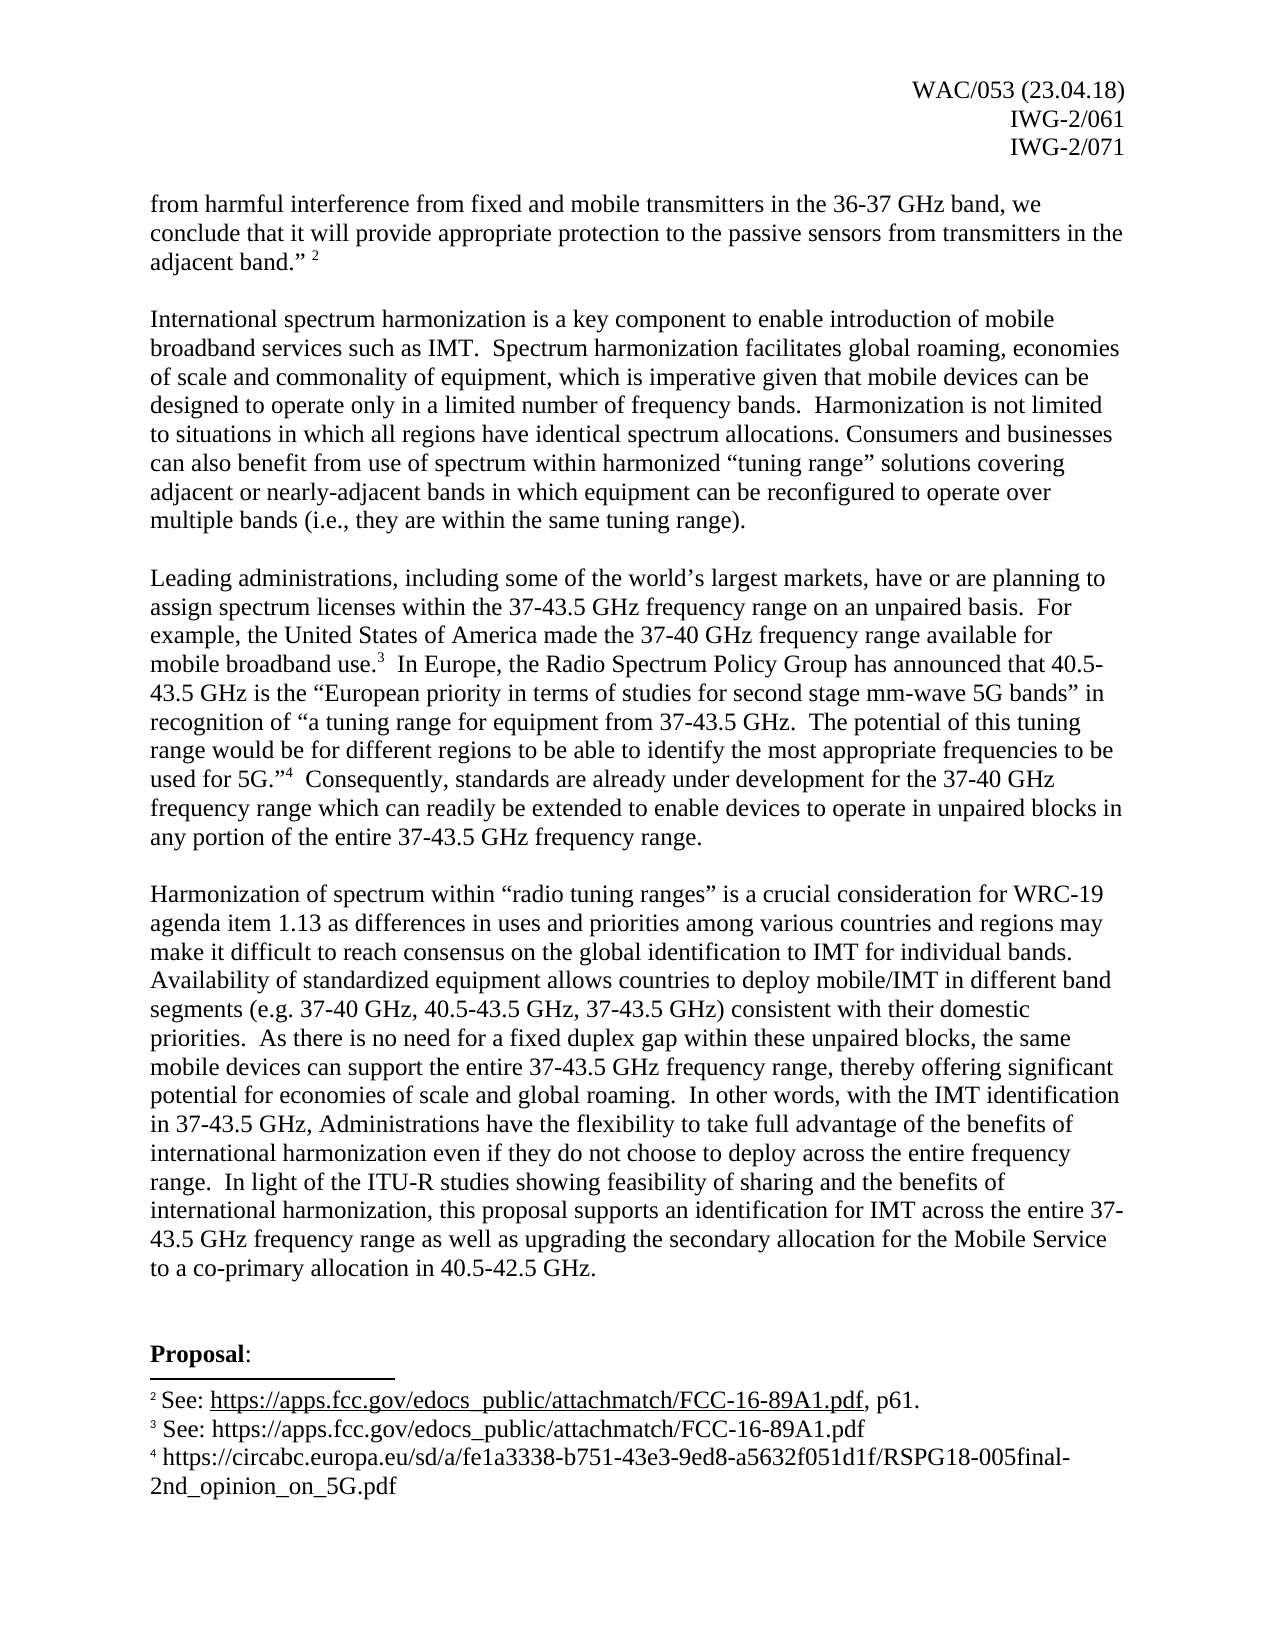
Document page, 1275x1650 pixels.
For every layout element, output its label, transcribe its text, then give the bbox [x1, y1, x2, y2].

text Leading administrations, including some of the world’s largest markets, have or are planning to assign spectrum licenses within the 37-43.5 GHz frequency range on an unpaired basis. For example, the United States of America made the 37-40 GHz frequency range available for mobile broadband use. In Europe, the Radio Spectrum Policy Group has announced that 40.5-43.5 GHz is the “European priority in terms of studies for second stage mm-wave 5G bands” in recognition of “a tuning range for equipment from 37-43.5 GHz. The potential of this tuning range would be for different regions to be able to identify the most appropriate frequencies to be used for 5G.” Consequently, standards are already under development for the 37-40 GHz frequency range which can readily be extended to enable devices to operate in unpaired blocks in any portion of the entire 37-43.5 GHz frequency range. [150, 563, 1125, 851]
text Proposal: [150, 1339, 1125, 1368]
text International spectrum harmonization is a key component to enable introduction of mobile broadband services such as IMT. Spectrum harmonization facilitates global roaming, economies of scale and commonality of equipment, which is imperative given that mobile devices can be designed to operate only in a limited number of frequency bands. Harmonization is not limited to situations in which all regions have identical spectrum allocations. Consumers and businesses can also benefit from use of spectrum within harmonized “tuning range” solutions covering adjacent or nearly-adjacent bands in which equipment can be reconfigured to operate over multiple bands (i.e., they are within the same tuning range). [150, 304, 1125, 534]
text Harmonization of spectrum within “radio tuning ranges” is a crucial consideration for WRC-19 agenda item 1.13 as differences in uses and priorities among various countries and regions may make it difficult to reach consensus on the global identification to IMT for individual bands. Availability of standardized equipment allows countries to deploy mobile/IMT in different band segments (e.g. 37-40 GHz, 40.5-43.5 GHz, 37-43.5 GHz) consistent with their domestic priorities. As there is no need for a fixed duplex gap within these unpaired blocks, the same mobile devices can support the entire 37-43.5 GHz frequency range, thereby offering significant potential for economies of scale and global roaming. In other words, with the IMT identification in 37-43.5 GHz, Administrations have the flexibility to take full advantage of the benefits of international harmonization even if they do not choose to deploy across the entire frequency range. In light of the ITU-R studies showing feasibility of sharing and the benefits of international harmonization, this proposal supports an identification for IMT across the entire 37-43.5 GHz frequency range as well as upgrading the secondary allocation for the Mobile Service to a co-primary allocation in 40.5-42.5 GHz. [150, 879, 1125, 1282]
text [150, 189, 1125, 276]
